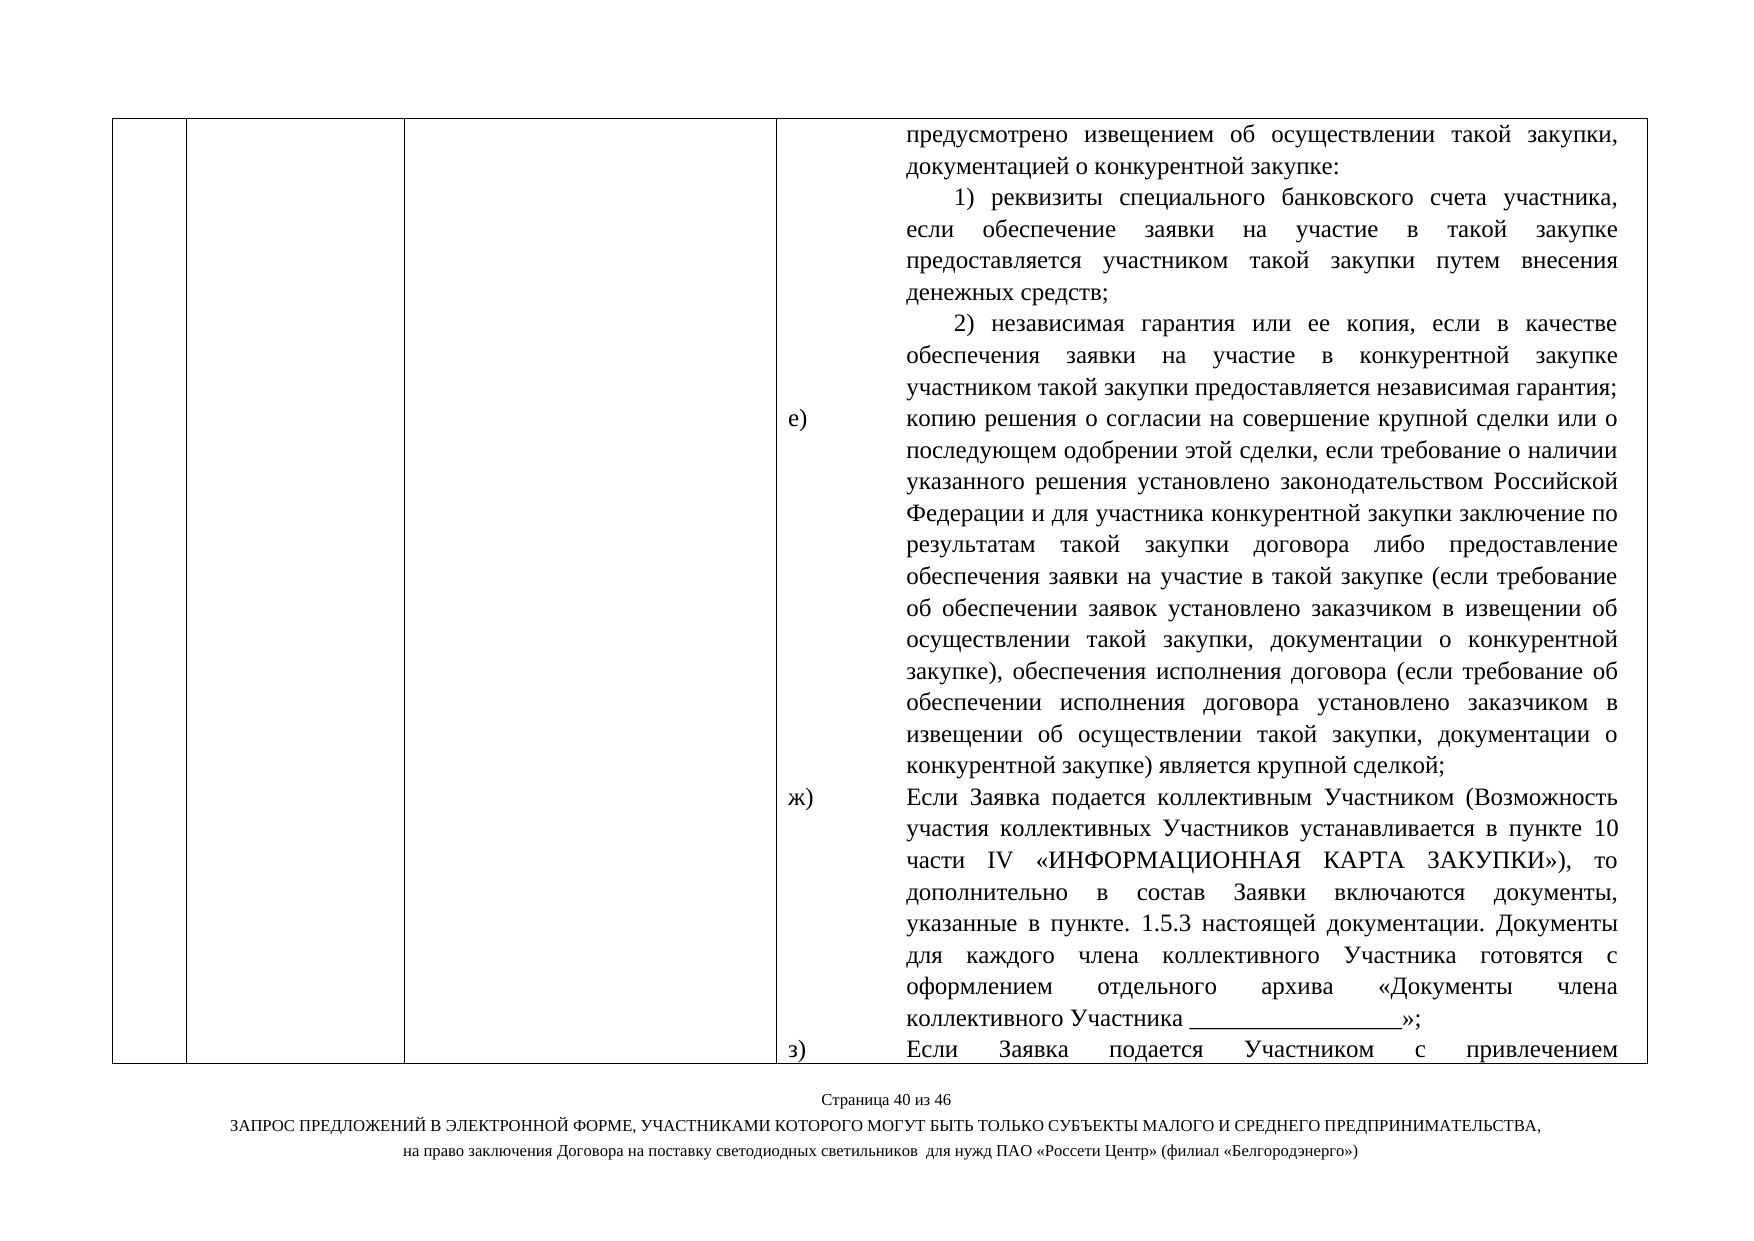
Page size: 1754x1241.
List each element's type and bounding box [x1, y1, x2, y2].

table_cell [777, 119, 1647, 1063]
table_cell [113, 119, 186, 1063]
table_cell [187, 119, 404, 1063]
table_cell [405, 119, 776, 1063]
